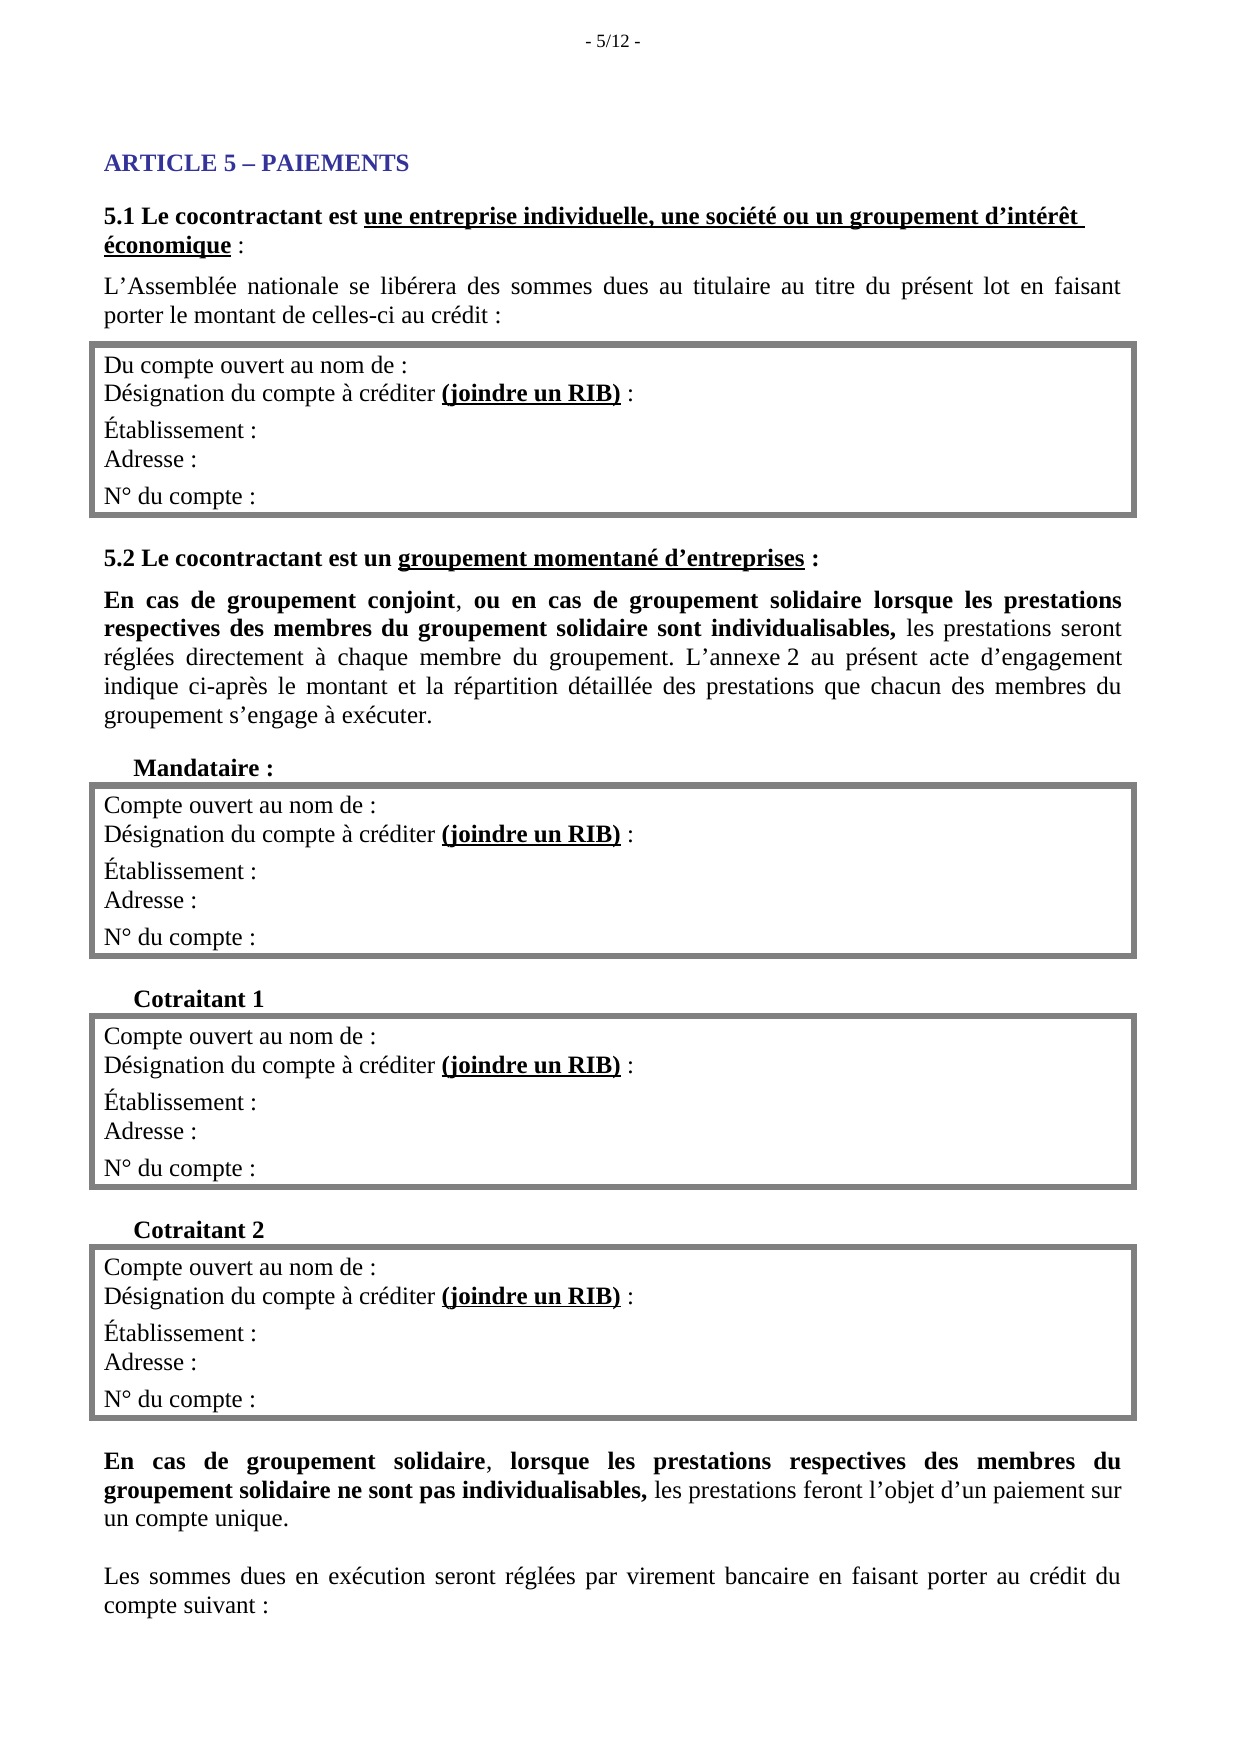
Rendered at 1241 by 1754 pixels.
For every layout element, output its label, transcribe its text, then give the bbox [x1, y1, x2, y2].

text Désignation du compte à créditer (joindre un RIB) : [103, 1281, 1122, 1310]
text N° du compte : [95, 473, 1131, 512]
text Compte ouvert au nom de : [95, 1019, 1131, 1050]
text Compte ouvert au nom de : [95, 1250, 1131, 1281]
text Cotraitant 2 [103, 1215, 1122, 1244]
text Désignation du compte à créditer (joindre un RIB) : [103, 819, 1122, 848]
text Adresse : [103, 1347, 1122, 1376]
subtitle ARTICLE 5 – PAIEMENTS [103, 148, 1122, 176]
text N° du compte : [95, 1376, 1131, 1415]
text 5.2 Le cocontractant est un groupement momentané d’entreprises : [103, 543, 1122, 572]
text Établissement : [95, 1079, 1131, 1116]
text Établissement : [95, 1310, 1131, 1347]
text Établissement : [95, 407, 1131, 444]
text Désignation du compte à créditer (joindre un RIB) : [103, 1050, 1122, 1079]
text Du compte ouvert au nom de : [95, 348, 1131, 378]
text Adresse : [103, 1116, 1122, 1145]
text N° du compte : [95, 914, 1131, 953]
text N° du compte : [95, 1145, 1131, 1184]
text Adresse : [103, 444, 1122, 473]
text Désignation du compte à créditer (joindre un RIB) : [103, 378, 1122, 407]
text 5.1 Le cocontractant est une entreprise individuelle, une société ou un groupement d’intérêt économique : [103, 201, 1122, 259]
text Compte ouvert au nom de : [95, 789, 1131, 819]
text L’Assemblée nationale se libérera des sommes dues au titulaire au titre du présent lot en faisant porter le montant de celles-ci au crédit : [103, 271, 1122, 329]
text Établissement : [95, 848, 1131, 885]
text En cas de groupement conjoint, ou en cas de groupement solidaire lorsque les prestations respectives des membres du groupement solidaire sont individualisables, les prestations seront réglées directement à chaque membre du groupement. L’annexe 2 au présent acte d’engagement indique ci-après le montant et la répartition détaillée des prestations que chacun des membres du groupement s’engage à exécuter. [103, 585, 1122, 728]
text Mandataire : [103, 753, 1122, 782]
text En cas de groupement solidaire, lorsque les prestations respectives des membres du groupement solidaire ne sont pas individualisables, les prestations feront l’objet d’un paiement sur un compte unique. [103, 1446, 1122, 1532]
text Cotraitant 1 [103, 984, 1122, 1013]
text Les sommes dues en exécution seront réglées par virement bancaire en faisant porter au crédit du compte suivant : [103, 1561, 1122, 1618]
text Adresse : [103, 885, 1122, 914]
